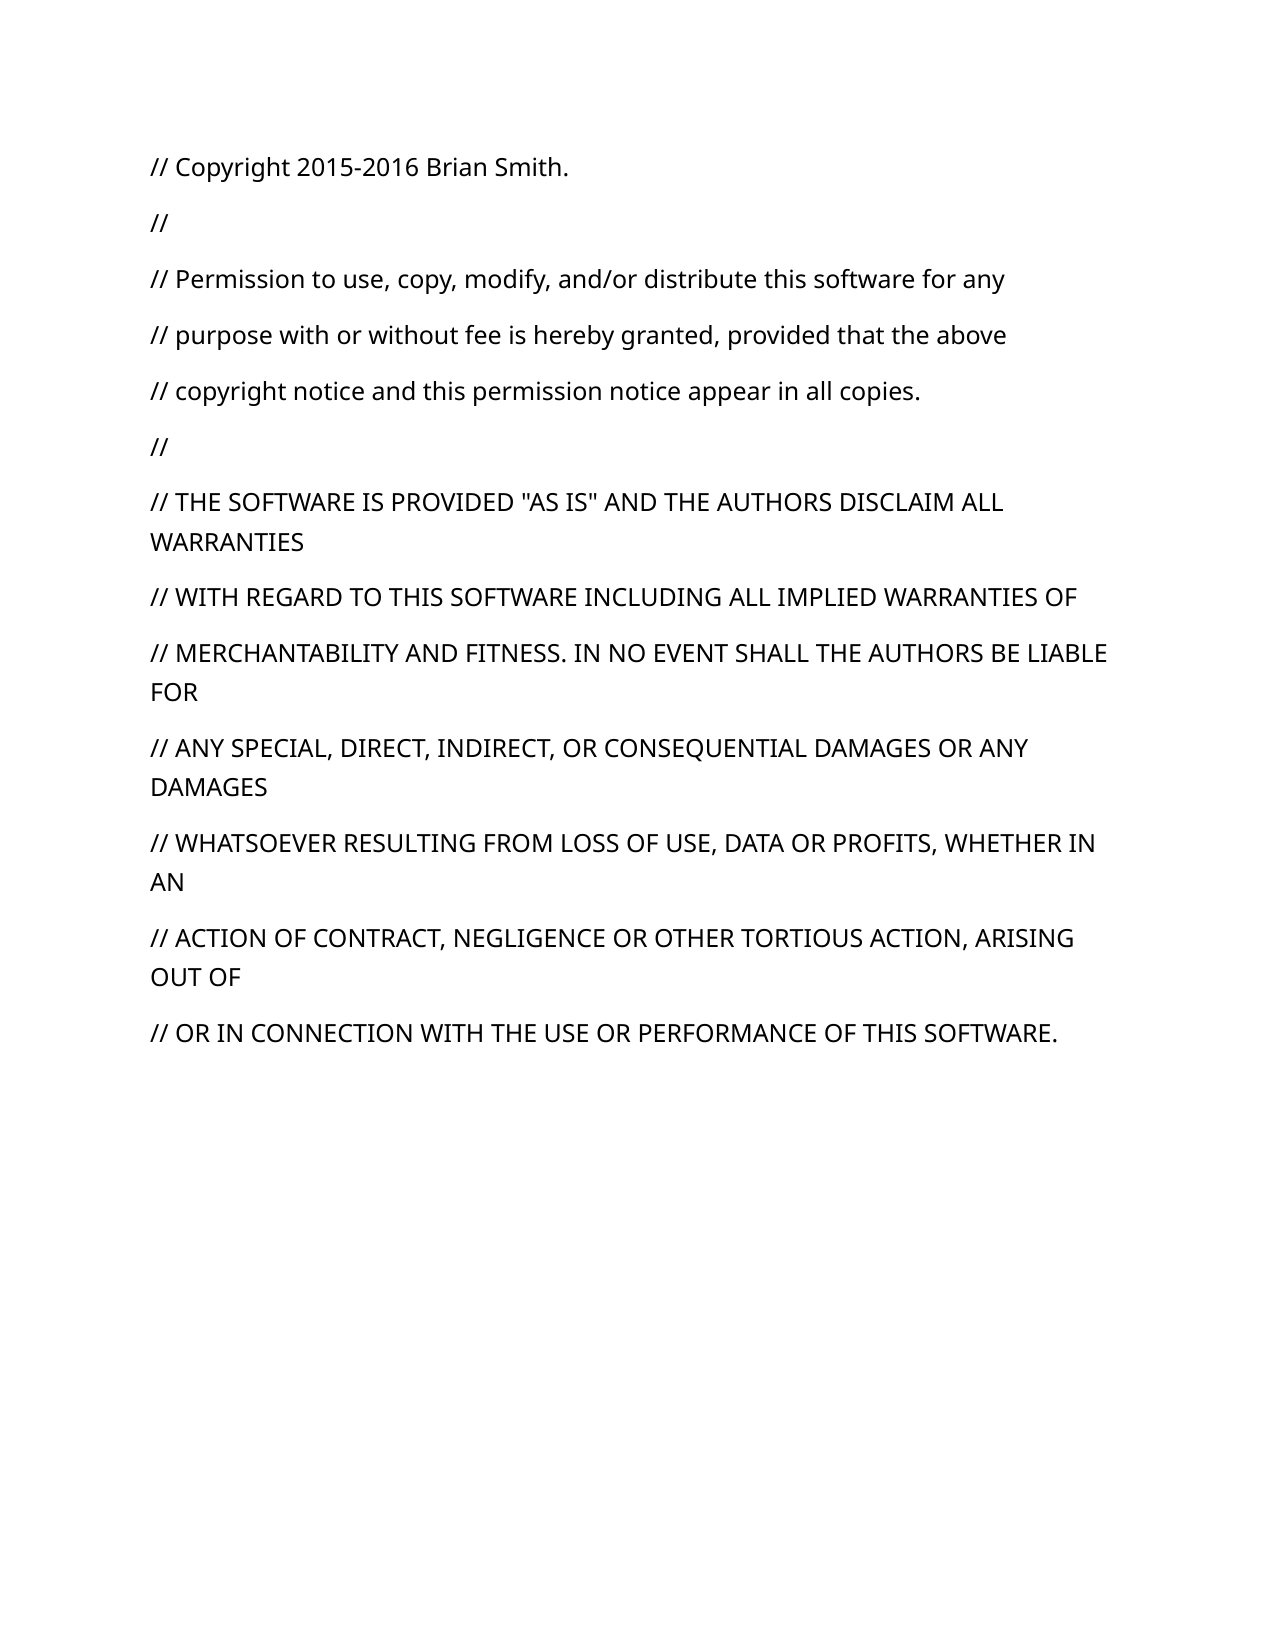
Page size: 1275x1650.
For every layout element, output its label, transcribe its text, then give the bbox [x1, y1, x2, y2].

text // [150, 206, 1125, 240]
text // Copyright 2015-2016 Brian Smith. [150, 150, 1125, 184]
text // [150, 429, 1125, 463]
text // THE SOFTWARE IS PROVIDED "AS IS" AND THE AUTHORS DISCLAIM ALL WARRANTIES [150, 485, 1125, 558]
text // copyright notice and this permission notice appear in all copies. [150, 373, 1125, 407]
text // WHATSOEVER RESULTING FROM LOSS OF USE, DATA OR PROFITS, WHETHER IN AN [150, 826, 1125, 899]
text // WITH REGARD TO THIS SOFTWARE INCLUDING ALL IMPLIED WARRANTIES OF [150, 580, 1125, 614]
text // ACTION OF CONTRACT, NEGLIGENCE OR OTHER TORTIOUS ACTION, ARISING OUT OF [150, 921, 1125, 994]
text // ANY SPECIAL, DIRECT, INDIRECT, OR CONSEQUENTIAL DAMAGES OR ANY DAMAGES [150, 731, 1125, 804]
text // MERCHANTABILITY AND FITNESS. IN NO EVENT SHALL THE AUTHORS BE LIABLE FOR [150, 636, 1125, 709]
text // OR IN CONNECTION WITH THE USE OR PERFORMANCE OF THIS SOFTWARE. [150, 1016, 1125, 1050]
text // Permission to use, copy, modify, and/or distribute this software for any [150, 262, 1125, 296]
text // purpose with or without fee is hereby granted, provided that the above [150, 317, 1125, 352]
